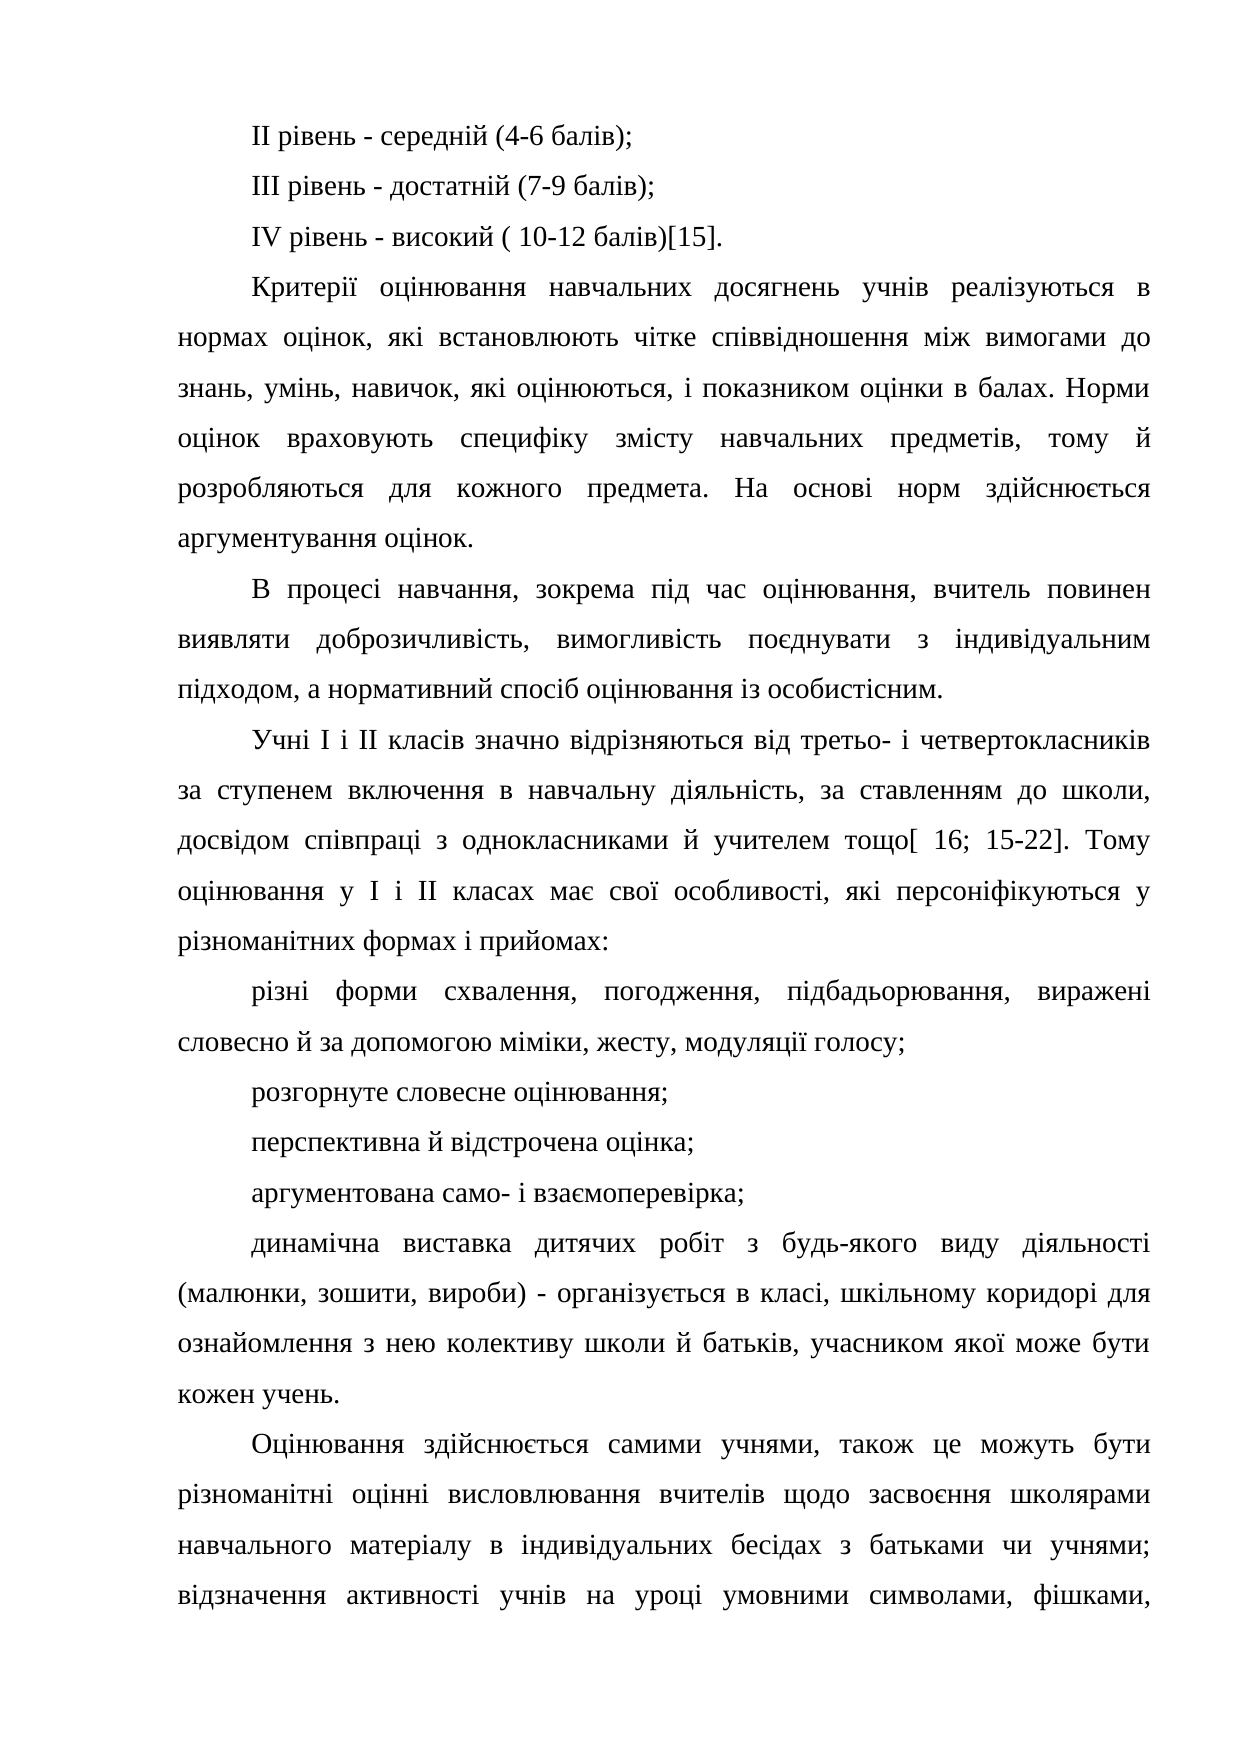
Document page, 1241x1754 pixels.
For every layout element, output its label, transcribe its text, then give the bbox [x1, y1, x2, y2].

text аргументована само- і взаємоперевірка; [177, 1175, 1152, 1208]
text перспективна й відстрочена оцінка; [177, 1124, 1152, 1158]
text різні форми схвалення, погодження, підбадьорювання, виражені словесно й за допомогою міміки, жесту, модуляції голосу; [177, 973, 1152, 1057]
text III рівень - достатній (7-9 балів); [177, 168, 1152, 202]
text динамічна виставка дитячих робіт з будь-якого виду діяльності (малюнки, зошити, вироби) - організується в класі, шкільному коридорі для ознайомлення з нею колективу школи й батьків, учасником якої може бути кожен учень. [177, 1225, 1152, 1409]
text Учні І і II класів значно відрізняються від третьо- і четвертокласників за ступенем включення в навчальну діяльність, за ставленням до школи, досвідом співпраці з однокласниками й учителем тощо[ 16; 15-22]. Тому оцінювання у І і II класах має свої особливості, які персоніфікуються у різноманітних формах і прийомах: [177, 722, 1152, 957]
text В процесі навчання, зокрема під час оцінювання, вчитель повинен виявляти доброзичливість, вимогливість поєднувати з індивідуальним підходом, а нормативний спосіб оцінювання із особистісним. [177, 571, 1152, 705]
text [177, 1426, 1152, 1611]
text IV рівень - високий ( 10-12 балів)[15]. [177, 219, 1152, 252]
text Критерії оцінювання навчальних досягнень учнів реалізуються в нормах оцінок, які встановлюють чітке співвідношення між вимогами до знань, умінь, навичок, які оцінюються, і показником оцінки в балах. Норми оцінок враховують специфіку змісту навчальних предметів, тому й розробляються для кожного предмета. На основі норм здійснюється аргументування оцінок. [177, 269, 1152, 554]
text II рівень - середній (4-6 балів); [177, 118, 1152, 152]
text розгорнуте словесне оцінювання; [177, 1074, 1152, 1108]
